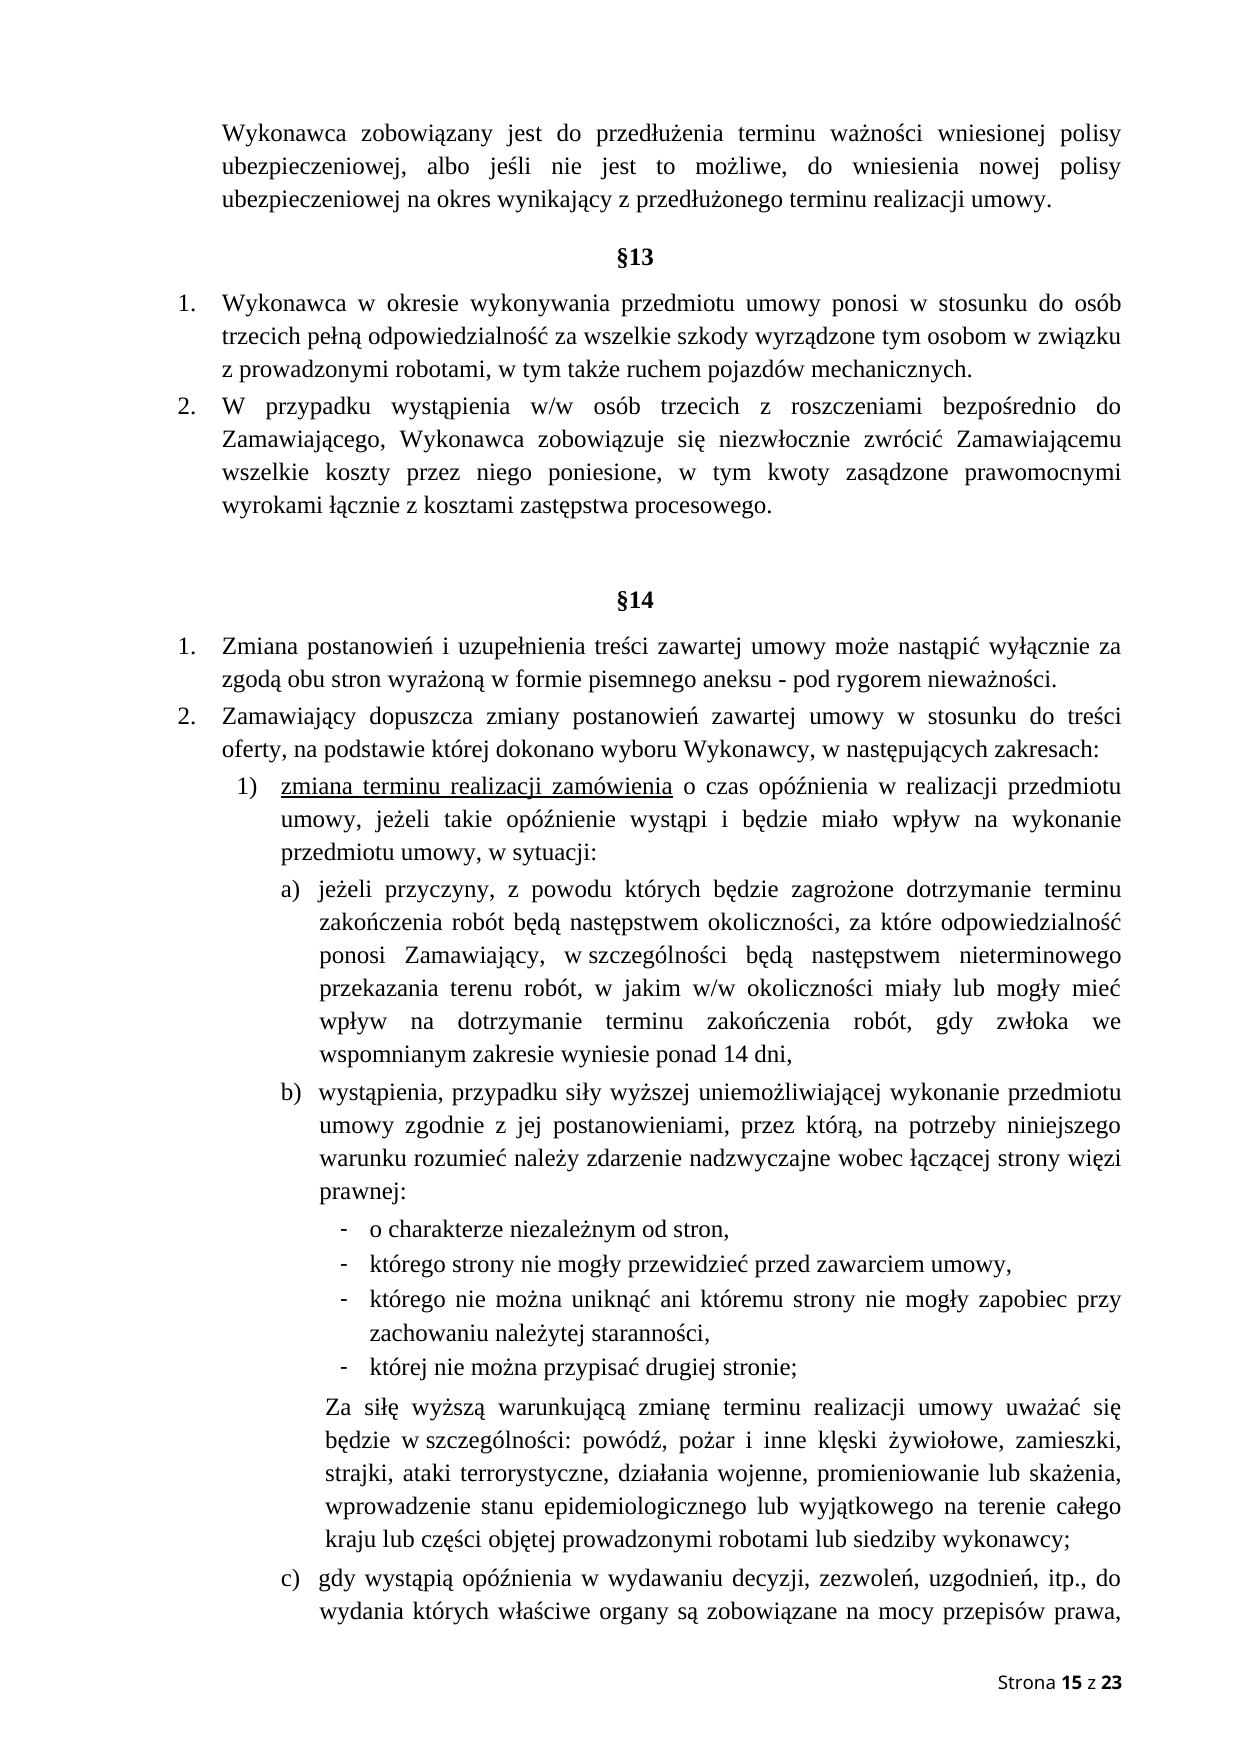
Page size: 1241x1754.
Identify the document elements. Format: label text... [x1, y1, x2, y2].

text §14 [148, 585, 1122, 614]
text Za siłę wyższą warunkującą zmianę terminu realizacji umowy uważać się będzie w szczególności: powódź, pożar i inne klęski żywiołowe, zamieszki, strajki, ataki terrorystyczne, działania wojenne, promieniowanie lub skażenia, wprowadzenie stanu epidemiologicznego lub wyjątkowego na terenie całego kraju lub części objętej prowadzonymi robotami lub siedziby wykonawcy; [325, 1392, 1122, 1553]
list której nie można przypisać drugiej stronie; [340, 1351, 1122, 1381]
list jeżeli przyczyny, z powodu których będzie zagrożone dotrzymanie terminu zakończenia robót będą następstwem okoliczności, za które odpowiedzialność ponosi Zamawiający, w szczególności będą następstwem nieterminowego przekazania terenu robót, w jakim w/w okoliczności miały lub mogły mieć wpływ na dotrzymanie terminu zakończenia robót, gdy zwłoka we wspomnianym zakresie wyniesie ponad 14 dni, [281, 874, 1122, 1068]
list wystąpienia, przypadku siły wyższej uniemożliwiającej wykonanie przedmiotu umowy zgodnie z jej postanowieniami, przez którą, na potrzeby niniejszego warunku rozumieć należy zdarzenie nadzwyczajne wobec łączącej strony więzi prawnej: [281, 1077, 1122, 1204]
list o charakterze niezależnym od stron, [340, 1213, 1122, 1243]
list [177, 118, 1122, 213]
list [281, 1563, 1122, 1625]
list którego strony nie mogły przewidzieć przed zawarciem umowy, [340, 1248, 1122, 1278]
text §13 [148, 242, 1122, 271]
list Zamawiający dopuszcza zmiany postanowień zawartej umowy w stosunku do treści oferty, na podstawie której dokonano wyboru Wykonawcy, w następujących zakresach: [177, 701, 1122, 763]
list Zmiana postanowień i uzupełnienia treści zawartej umowy może nastąpić wyłącznie za zgodą obu stron wyrażoną w formie pisemnego aneksu - pod rygorem nieważności. [177, 631, 1122, 692]
list zmiana terminu realizacji zamówienia o czas opóźnienia w realizacji przedmiotu umowy, jeżeli takie opóźnienie wystąpi i będzie miało wpływ na wykonanie przedmiotu umowy, w sytuacji: [236, 771, 1122, 866]
list którego nie można uniknąć ani któremu strony nie mogły zapobiec przy zachowaniu należytej staranności, [340, 1283, 1122, 1346]
list Wykonawca w okresie wykonywania przedmiotu umowy ponosi w stosunku do osób trzecich pełną odpowiedzialność za wszelkie szkody wyrządzone tym osobom w związku z prowadzonymi robotami, w tym także ruchem pojazdów mechanicznych. [177, 288, 1122, 382]
list W przypadku wystąpienia w/w osób trzecich z roszczeniami bezpośrednio do Zamawiającego, Wykonawca zobowiązuje się niezwłocznie zwrócić Zamawiającemu wszelkie koszty przez niego poniesione, w tym kwoty zasądzone prawomocnymi wyrokami łącznie z kosztami zastępstwa procesowego. [177, 391, 1122, 519]
